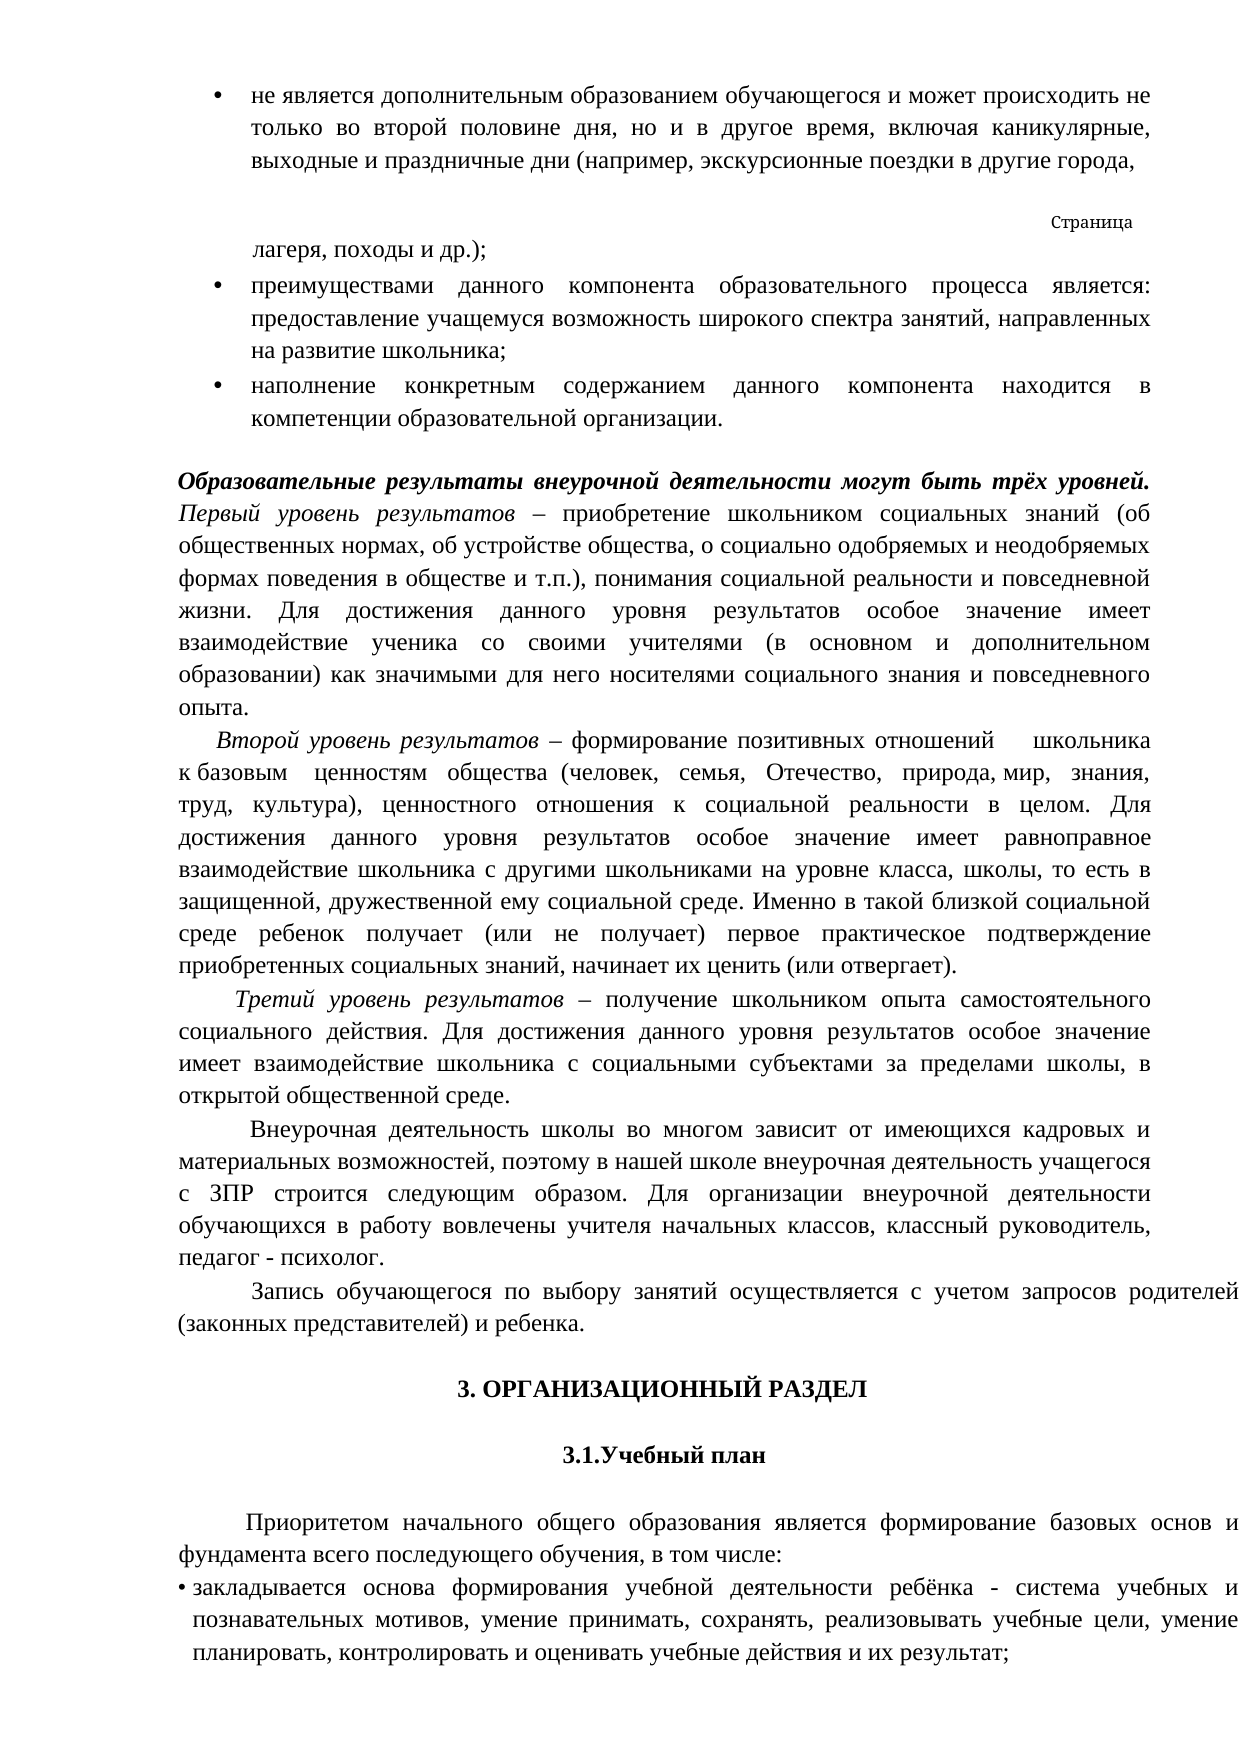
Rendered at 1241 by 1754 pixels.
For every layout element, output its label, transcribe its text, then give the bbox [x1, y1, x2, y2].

text Второй уровень результатов – формирование позитивных отношений школьника к базовым ценностям общества (человек, семья, Отечество, природа, мир, знания, труд, культура), ценностного отношения к социальной реальности в целом. Для достижения данного уровня результатов особое значение имеет равноправное взаимодействие школьника с другими школьниками на уровне класса, школы, то есть в защищенной, дружественной ему социальной среде. Именно в такой близкой социальной среде ребенок получает (или не получает) первое практическое подтверждение приобретенных социальных знаний, начинает их ценить (или отвергает). [177, 725, 1152, 979]
text Приоритетом начального общего образования является формирование базовых основ и фундамента всего последующего обучения, в том числе: [177, 1507, 1239, 1568]
text Страница [177, 213, 1240, 232]
text Образовательные результаты внеурочной деятельности могут быть трёх уровней. Первый уровень результатов – приобретение школьником социальных знаний (об общественных нормах, об устройстве общества, о социально одобряемых и неодобряемых формах поведения в обществе и т.п.), понимания социальной реальности и повседневной жизни. Для достижения данного уровня результатов особое значение имеет взаимодействие ученика со своими учителями (в основном и дополнительном образовании) как значимыми для него носителями социального знания и повседневного опыта. [177, 466, 1151, 720]
text Внеурочная деятельность школы во многом зависит от имеющихся кадровых и материальных возможностей, поэтому в нашей школе внеурочная деятельность учащегося с ЗПР строится следующим образом. Для организации внеурочной деятельности обучающихся в работу вовлечены учителя начальных классов, классный руководитель, педагог - психолог. [177, 1114, 1152, 1271]
text 3. ОРГАНИЗАЦИОННЫЙ РАЗДЕЛ [176, 1374, 1240, 1402]
list закладывается основа формирования учебной деятельности ребёнка - система учебных и познавательных мотивов, умение принимать, сохранять, реализовывать учебные цели, умение планировать, контролировать и оценивать учебные действия и их результат; [177, 1572, 1239, 1665]
text лагеря, походы и др.); [252, 234, 1239, 263]
list наполнение конкретным содержанием данного компонента находится в компетенции образовательной организации. [213, 371, 1152, 432]
text Третий уровень результатов – получение школьником опыта самостоятельного социального действия. Для достижения данного уровня результатов особое значение имеет взаимодействие школьника с социальными субъектами за пределами школы, в открытой общественной среде. [177, 984, 1152, 1109]
list преимуществами данного компонента образовательного процесса является: предоставление учащемуся возможность широкого спектра занятий, направленных на развитие школьника; [213, 270, 1152, 364]
list не является дополнительным образованием обучающегося и может происходить не только во второй половине дня, но и в другое время, включая каникулярные, выходные и праздничные дни (например, экскурсионные поездки в другие города, [213, 80, 1152, 173]
subtitle 3.1.Учебный план [271, 1441, 1057, 1469]
text Запись обучающегося по выбору занятий осуществляется с учетом запросов родителей (законных представителей) и ребенка. [177, 1276, 1239, 1337]
